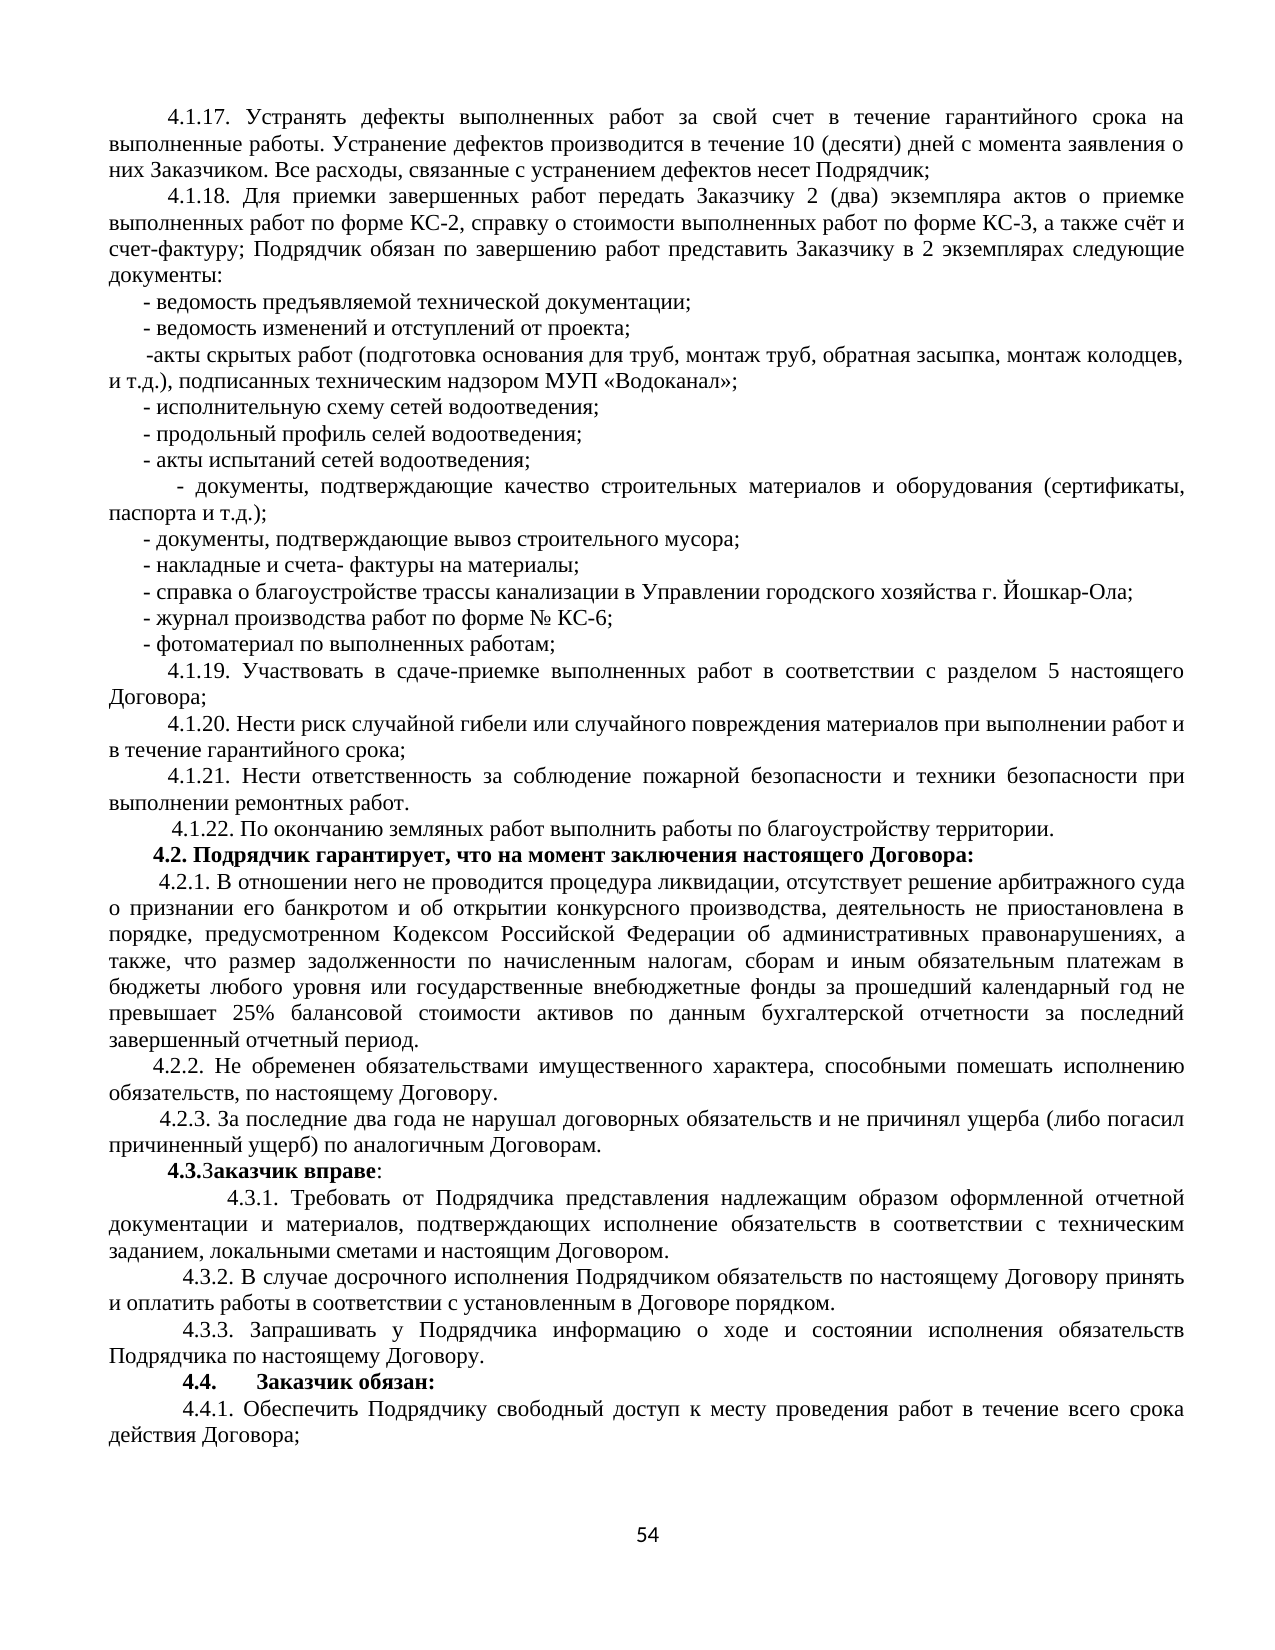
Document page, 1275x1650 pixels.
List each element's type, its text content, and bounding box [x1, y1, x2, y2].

text 4.2.3. За последние два года не нарушал договорных обязательств и не причинял ущерба (либо погасил причиненный ущерб) по аналогичным Договорам. [108, 1105, 1186, 1158]
text 4.2.2. Не обременен обязательствами имущественного характера, способными помешать исполнению обязательств, по настоящему Договору. [108, 1052, 1186, 1105]
text 4.1.19. Участвовать в сдаче-приемке выполненных работ в соответствии с разделом 5 настоящего Договора; [108, 657, 1186, 709]
text 4.1.18. Для приемки завершенных работ передать Заказчику 2 (два) экземпляра актов о приемке выполненных работ по форме КС-2, справку о стоимости выполненных работ по форме КС-3, а также счёт и счет-фактуру; Подрядчик обязан по завершению работ представить Заказчику в 2 экземплярах следующие документы: [108, 182, 1186, 288]
text 4.2.1. В отношении него не проводится процедура ликвидации, отсутствует решение арбитражного суда о признании его банкротом и об открытии конкурсного производства, деятельность не приостановлена в порядке, предусмотренном Кодексом Российской Федерации об административных правонарушениях, а также, что размер задолженности по начисленным налогам, сборам и иным обязательным платежам в бюджеты любого уровня или государственные внебюджетные фонды за прошедший календарный год не превышает 25% балансовой стоимости активов по данным бухгалтерской отчетности за последний завершенный отчетный период. [108, 868, 1186, 1052]
text 4.1.17. Устранять дефекты выполненных работ за свой счет в течение гарантийного срока на выполненные работы. Устранение дефектов производится в течение 10 (десяти) дней с момента заявления о них Заказчиком. Все расходы, связанные с устранением дефектов несет Подрядчик; [108, 103, 1186, 182]
text - документы, подтверждающие качество строительных материалов и оборудования (сертификаты, паспорта и т.д.); [108, 472, 1186, 525]
text 4.3.Заказчик вправе: [108, 1158, 1186, 1184]
text 4.4. Заказчик обязан: [108, 1368, 1186, 1395]
text - документы, подтверждающие вывоз строительного мусора; [108, 525, 1186, 551]
text - акты испытаний сетей водоотведения; [108, 446, 1186, 472]
text -акты скрытых работ (подготовка основания для труб, монтаж труб, обратная засыпка, монтаж колодцев, и т.д.), подписанных техническим надзором МУП «Водоканал»; [108, 341, 1186, 393]
text 4.1.21. Нести ответственность за соблюдение пожарной безопасности и техники безопасности при выполнении ремонтных работ. [108, 762, 1186, 815]
text - накладные и счета- фактуры на материалы; [108, 551, 1186, 578]
text 4.1.20. Нести риск случайной гибели или случайного повреждения материалов при выполнении работ и в течение гарантийного срока; [108, 709, 1186, 762]
text 4.3.3. Запрашивать у Подрядчика информацию о ходе и состоянии исполнения обязательств Подрядчика по настоящему Договору. [108, 1316, 1186, 1368]
text - журнал производства работ по форме № КС-6; [108, 604, 1186, 631]
text 4.4.1. Обеспечить Подрядчику свободный доступ к месту проведения работ в течение всего срока действия Договора; [108, 1395, 1186, 1447]
text - ведомость изменений и отступлений от проекта; [108, 314, 1186, 341]
text 4.3.2. В случае досрочного исполнения Подрядчиком обязательств по настоящему Договору принять и оплатить работы в соответствии с установленным в Договоре порядком. [108, 1263, 1186, 1316]
text - ведомость предъявляемой технической документации; [108, 288, 1186, 314]
text 4.3.1. Требовать от Подрядчика представления надлежащим образом оформленной отчетной документации и материалов, подтверждающих исполнение обязательств в соответствии с техническим заданием, локальными сметами и настоящим Договором. [108, 1184, 1186, 1263]
text - справка о благоустройстве трассы канализации в Управлении городского хозяйства г. Йошкар-Ола; [108, 578, 1186, 604]
text - фотоматериал по выполненных работам; [108, 631, 1186, 657]
text - исполнительную схему сетей водоотведения; [108, 393, 1186, 420]
text 4.1.22. По окончанию земляных работ выполнить работы по благоустройству территории. [108, 815, 1186, 841]
text - продольный профиль селей водоотведения; [108, 420, 1186, 446]
text 4.2. Подрядчик гарантирует, что на момент заключения настоящего Договора: [108, 841, 1186, 868]
